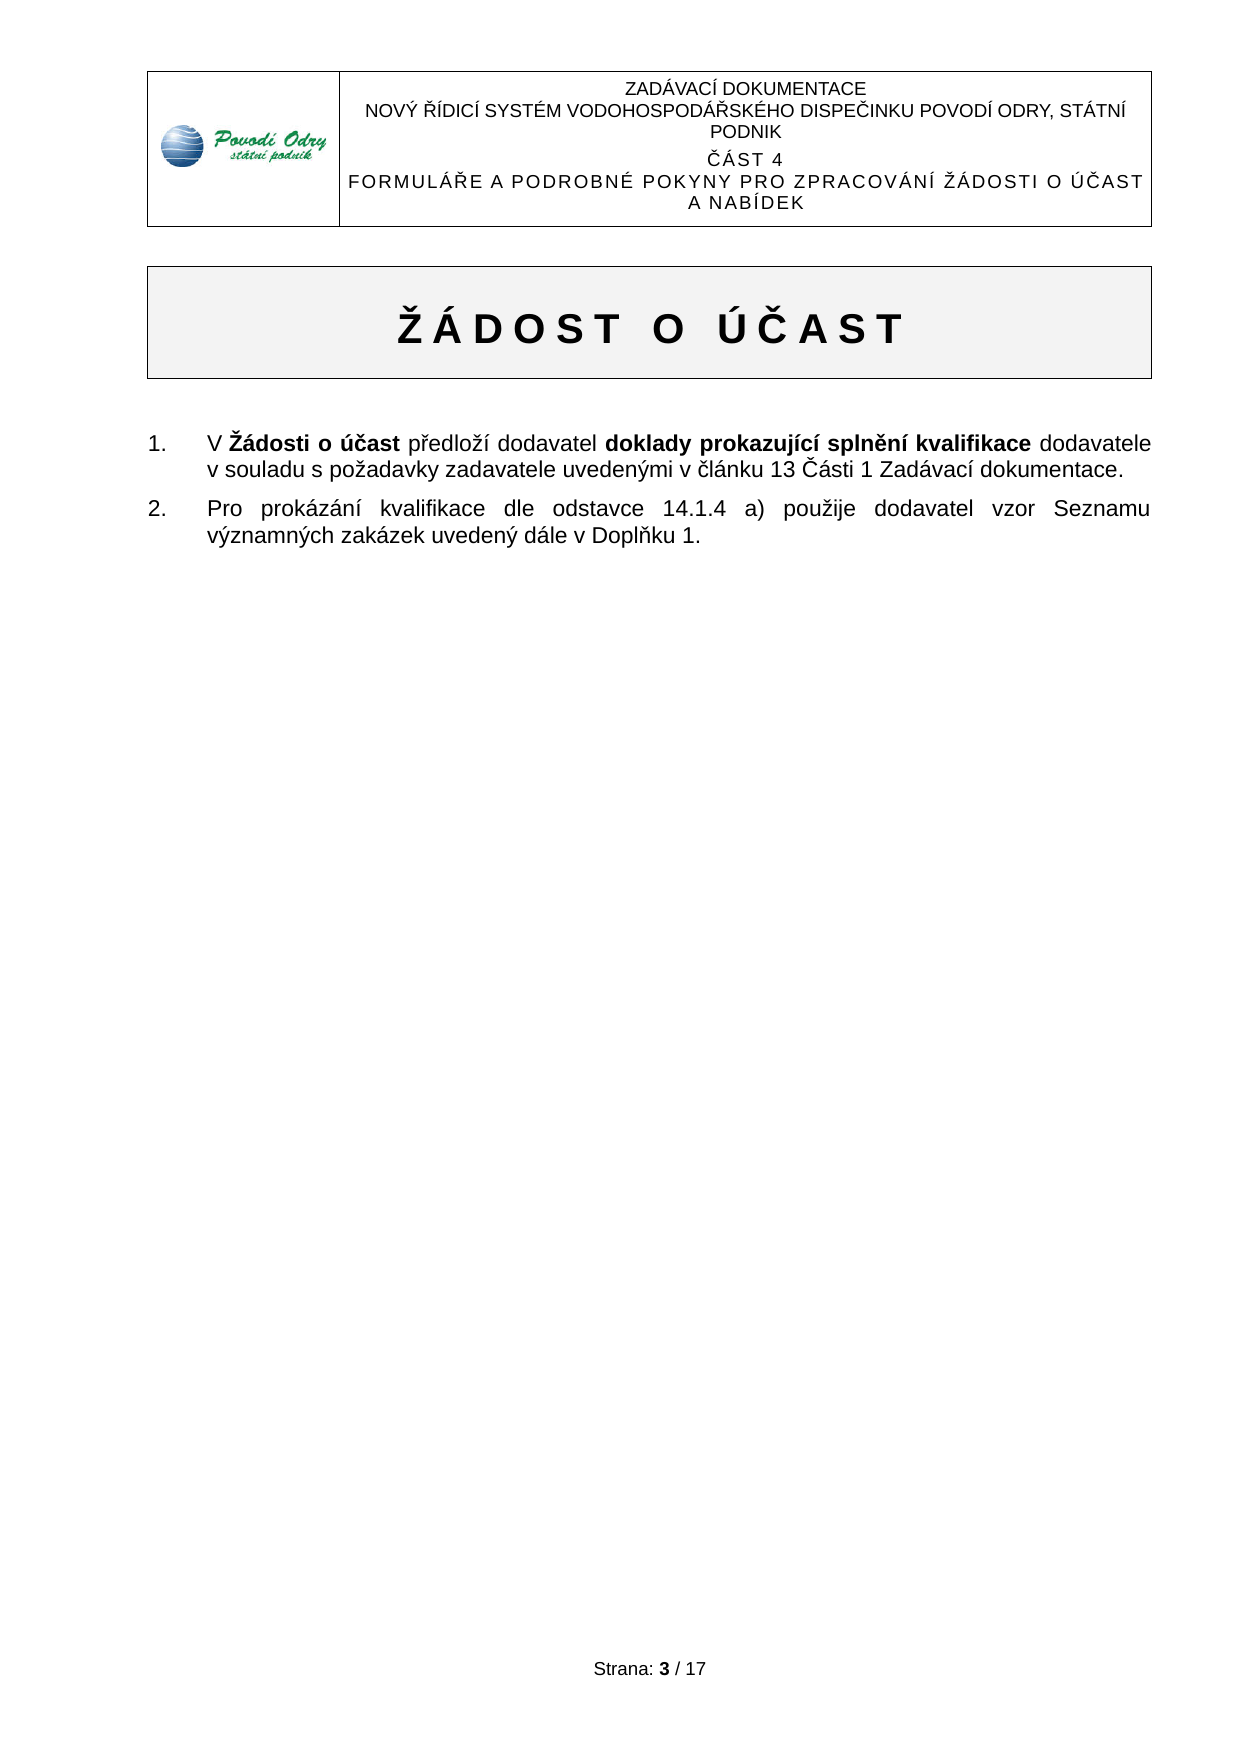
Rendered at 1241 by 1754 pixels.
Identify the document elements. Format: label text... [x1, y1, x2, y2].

picture [161, 125, 327, 167]
table_header Žádost o účast [148, 267, 1151, 378]
text 1. V Žádosti o účast předloží dodavatel doklady prokazující splnění kvalifikace dodavatele v souladu s požadavky zadavatele uvedenými v článku 13 Části 1 Zadávací dokumentace. [148, 430, 1152, 483]
text 2. Pro prokázání kvalifikace dle odstavce 14.1.4 a) použije dodavatel vzor Seznamu významných zakázek uvedený dále v Doplňku 1. [148, 495, 1152, 548]
